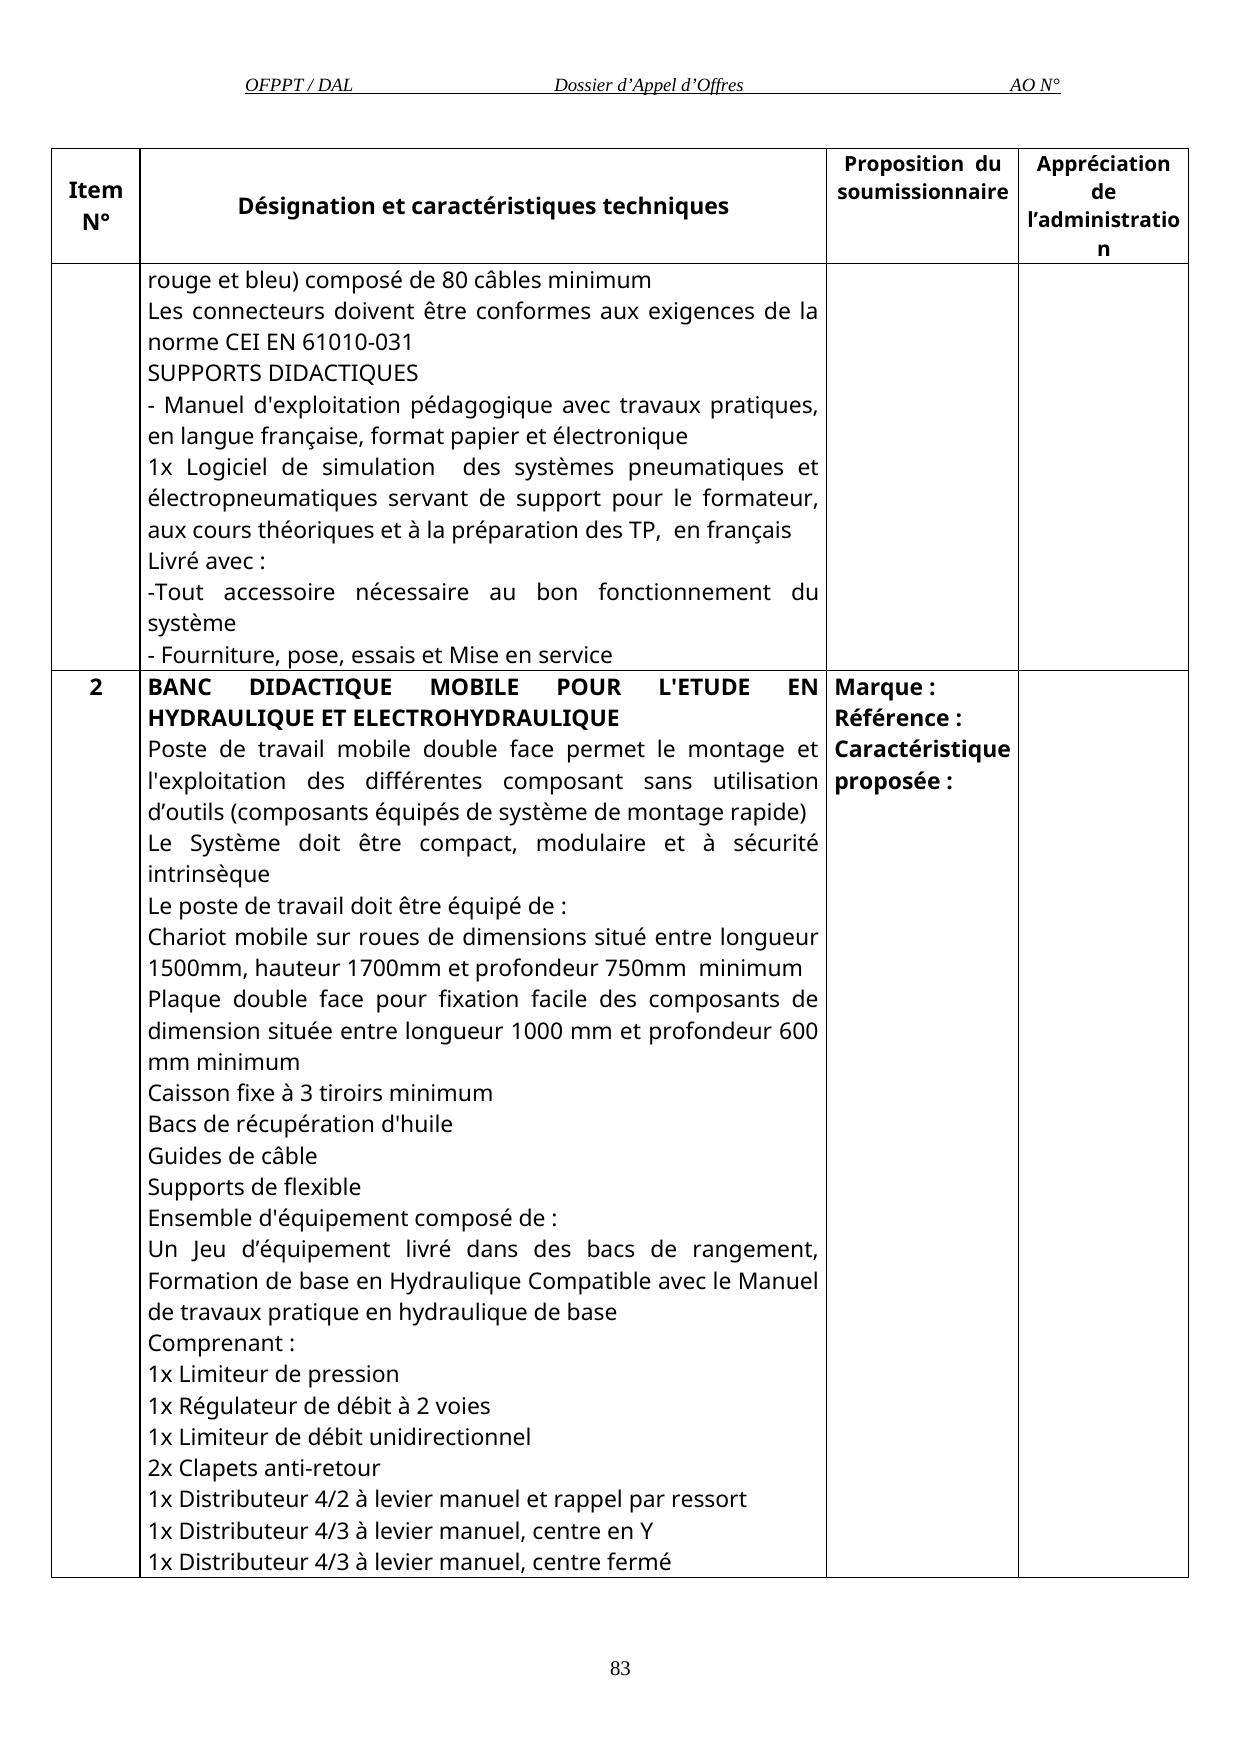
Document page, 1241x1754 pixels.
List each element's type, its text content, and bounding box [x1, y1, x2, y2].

table_header Appréciation de l’administration [1019, 149, 1188, 262]
table_cell [1019, 671, 1188, 1577]
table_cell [141, 671, 826, 1577]
table_header Désignation et caractéristiques techniques [141, 149, 826, 262]
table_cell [827, 671, 1018, 1577]
table_cell 2 [52, 671, 139, 1577]
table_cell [827, 264, 1018, 670]
table_cell [1019, 264, 1188, 670]
table_header Proposition du soumissionnaire [827, 149, 1018, 262]
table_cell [141, 264, 826, 670]
table_cell 1 [52, 264, 139, 670]
table_header Item N° [52, 149, 139, 262]
